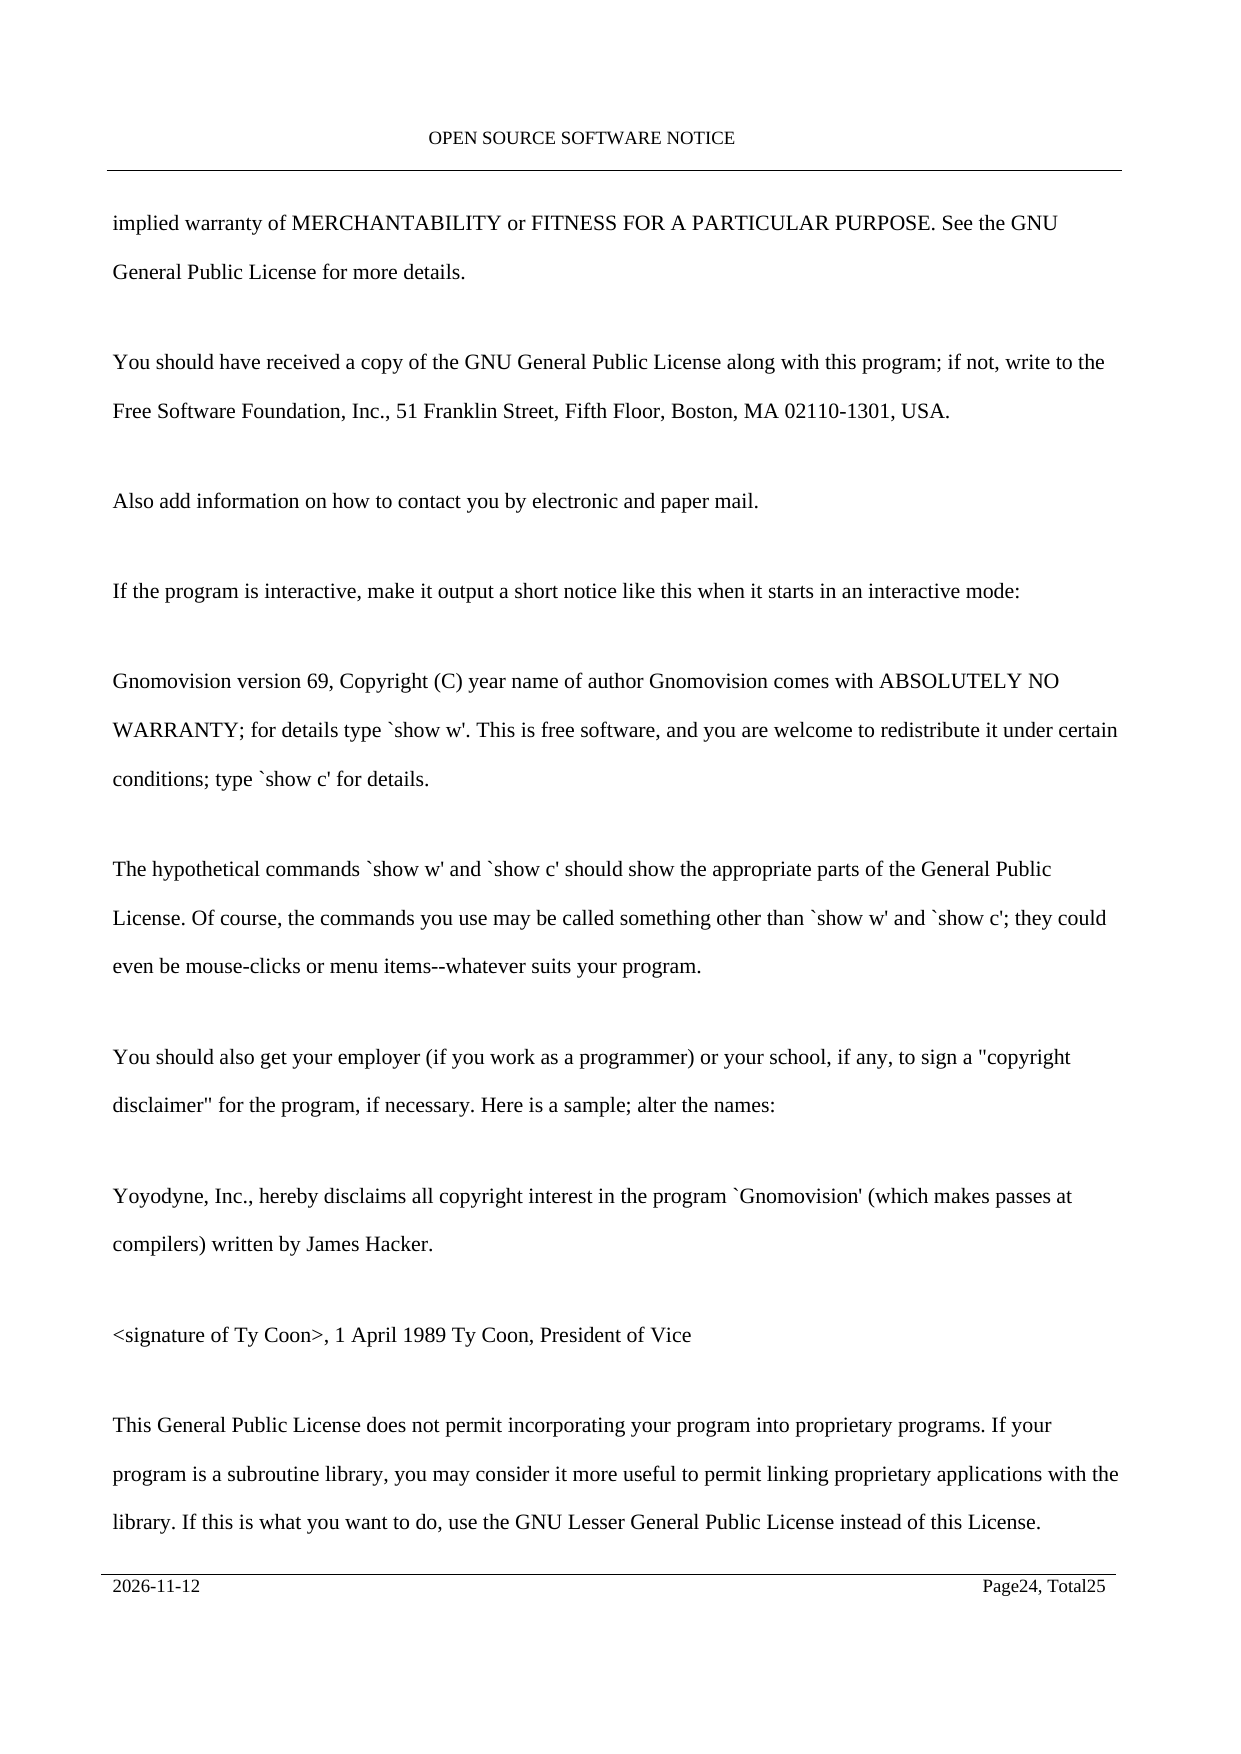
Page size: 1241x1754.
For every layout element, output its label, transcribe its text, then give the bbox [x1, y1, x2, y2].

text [112, 206, 1128, 288]
text Gnomovision version 69, Copyright (C) year name of author Gnomovision comes with ABSOLUTELY NO WARRANTY; for details type `show w'. This is free software, and you are welcome to redistribute it under certain conditions; type `show c' for details. [112, 665, 1128, 795]
text This General Public License does not permit incorporating your program into proprietary programs. If your program is a subroutine library, you may consider it more useful to permit linking proprietary applications with the library. If this is what you want to do, use the GNU Lesser General Public License instead of this License. [112, 1408, 1128, 1538]
text You should have received a copy of the GNU General Public License along with this program; if not, write to the Free Software Foundation, Inc., 51 Franklin Street, Fifth Floor, Boston, MA 02110-1301, USA. [112, 345, 1128, 427]
text You should also get your employer (if you work as a programmer) or your school, if any, to sign a "copyright disclaimer" for the program, if necessary. Here is a sample; alter the names: [112, 1040, 1128, 1121]
text Yoyodyne, Inc., hereby disclaims all copyright interest in the program `Gnomovision' (which makes passes at compilers) written by James Hacker. [112, 1179, 1128, 1260]
text Also add information on how to contact you by electronic and paper mail. [112, 484, 1128, 517]
text The hypothetical commands `show w' and `show c' should show the appropriate parts of the General Public License. Of course, the commands you use may be called something other than `show w' and `show c'; they could even be mouse-clicks or menu items--whatever suits your program. [112, 852, 1128, 982]
text If the program is interactive, make it output a short notice like this when it starts in an interactive mode: [112, 574, 1128, 607]
text <signature of Ty Coon>, 1 April 1989 Ty Coon, President of Vice [112, 1318, 1128, 1351]
